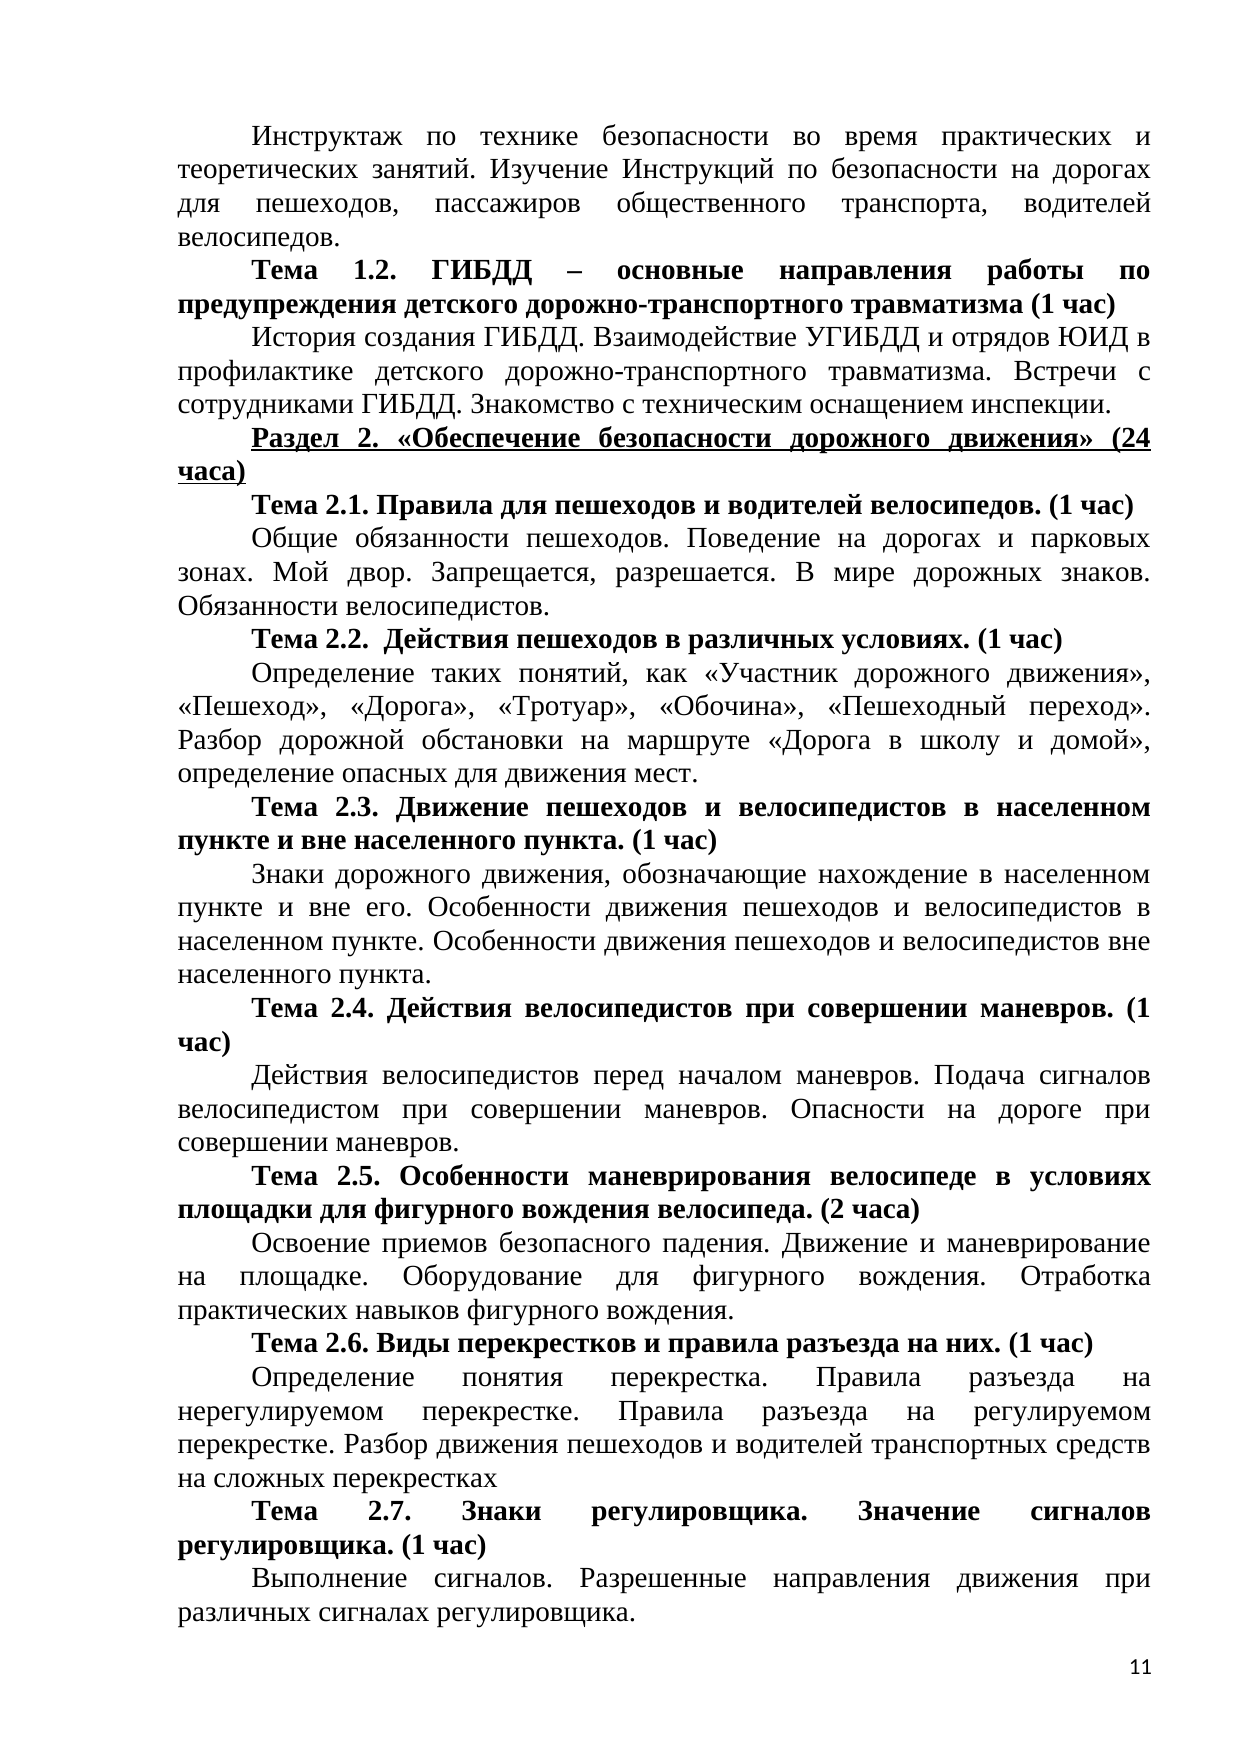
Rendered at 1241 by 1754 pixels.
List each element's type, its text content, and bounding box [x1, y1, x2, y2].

text Действия велосипедистов перед началом маневров. Подача сигналов велосипедистом при совершении маневров. Опасности на дороге при совершении маневров. [177, 1057, 1152, 1158]
text Тема 2.7. Знаки регулировщика. Значение сигналов регулировщика. (1 час) [177, 1493, 1152, 1560]
text Освоение приемов безопасного падения. Движение и маневрирование на площадке. Оборудование для фигурного вождения. Отработка практических навыков фигурного вождения. [177, 1225, 1152, 1326]
text Определение понятия перекрестка. Правила разъезда на нерегулируемом перекрестке. Правила разъезда на регулируемом перекрестке. Разбор движения пешеходов и водителей транспортных средств на сложных перекрестках [177, 1359, 1152, 1493]
text Тема 2.4. Действия велосипедистов при совершении маневров. (1 час) [177, 990, 1152, 1057]
text Общие обязанности пешеходов. Поведение на дорогах и парковых зонах. Мой двор. Запрещается, разрешается. В мире дорожных знаков. Обязанности велосипедистов. [177, 521, 1152, 621]
text Тема 2.3. Движение пешеходов и велосипедистов в населенном пункте и вне населенного пункта. (1 час) [177, 789, 1152, 856]
text Выполнение сигналов. Разрешенные направления движения при различных сигналах регулировщика. [177, 1560, 1152, 1627]
text Тема 2.6. Виды перекрестков и правила разъезда на них. (1 час) [177, 1326, 1152, 1359]
text Определение таких понятий, как «Участник дорожного движения», «Пешеход», «Дорога», «Тротуар», «Обочина», «Пешеходный переход». Разбор дорожной обстановки на маршруте «Дорога в школу и домой», определение опасных для движения мест. [177, 655, 1152, 789]
text Тема 2.5. Особенности маневрирования велосипеде в условиях площадки для фигурного вождения велосипеда. (2 часа) [177, 1158, 1152, 1225]
text Тема 1.2. ГИБДД – основные направления работы по предупреждения детского дорожно-транспортного травматизма (1 час) [177, 252, 1152, 319]
text Знаки дорожного движения, обозначающие нахождение в населенном пункте и вне его. Особенности движения пешеходов и велосипедистов в населенном пункте. Особенности движения пешеходов и велосипедистов вне населенного пункта. [177, 856, 1152, 990]
text Раздел 2. «Обеспечение безопасности дорожного движения» (24 часа) [177, 420, 1152, 487]
text Тема 2.1. Правила для пешеходов и водителей велосипедов. (1 час) [177, 487, 1152, 521]
text История создания ГИБДД. Взаимодействие УГИБДД и отрядов ЮИД в профилактике детского дорожно-транспортного травматизма. Встречи с сотрудниками ГИБДД. Знакомство с техническим оснащением инспекции. [177, 319, 1152, 420]
text Инструктаж по технике безопасности во время практических и теоретических занятий. Изучение Инструкций по безопасности на дорогах для пешеходов, пассажиров общественного транспорта, водителей велосипедов. [177, 118, 1152, 252]
text Тема 2.2. Действия пешеходов в различных условиях. (1 час) [177, 621, 1152, 655]
